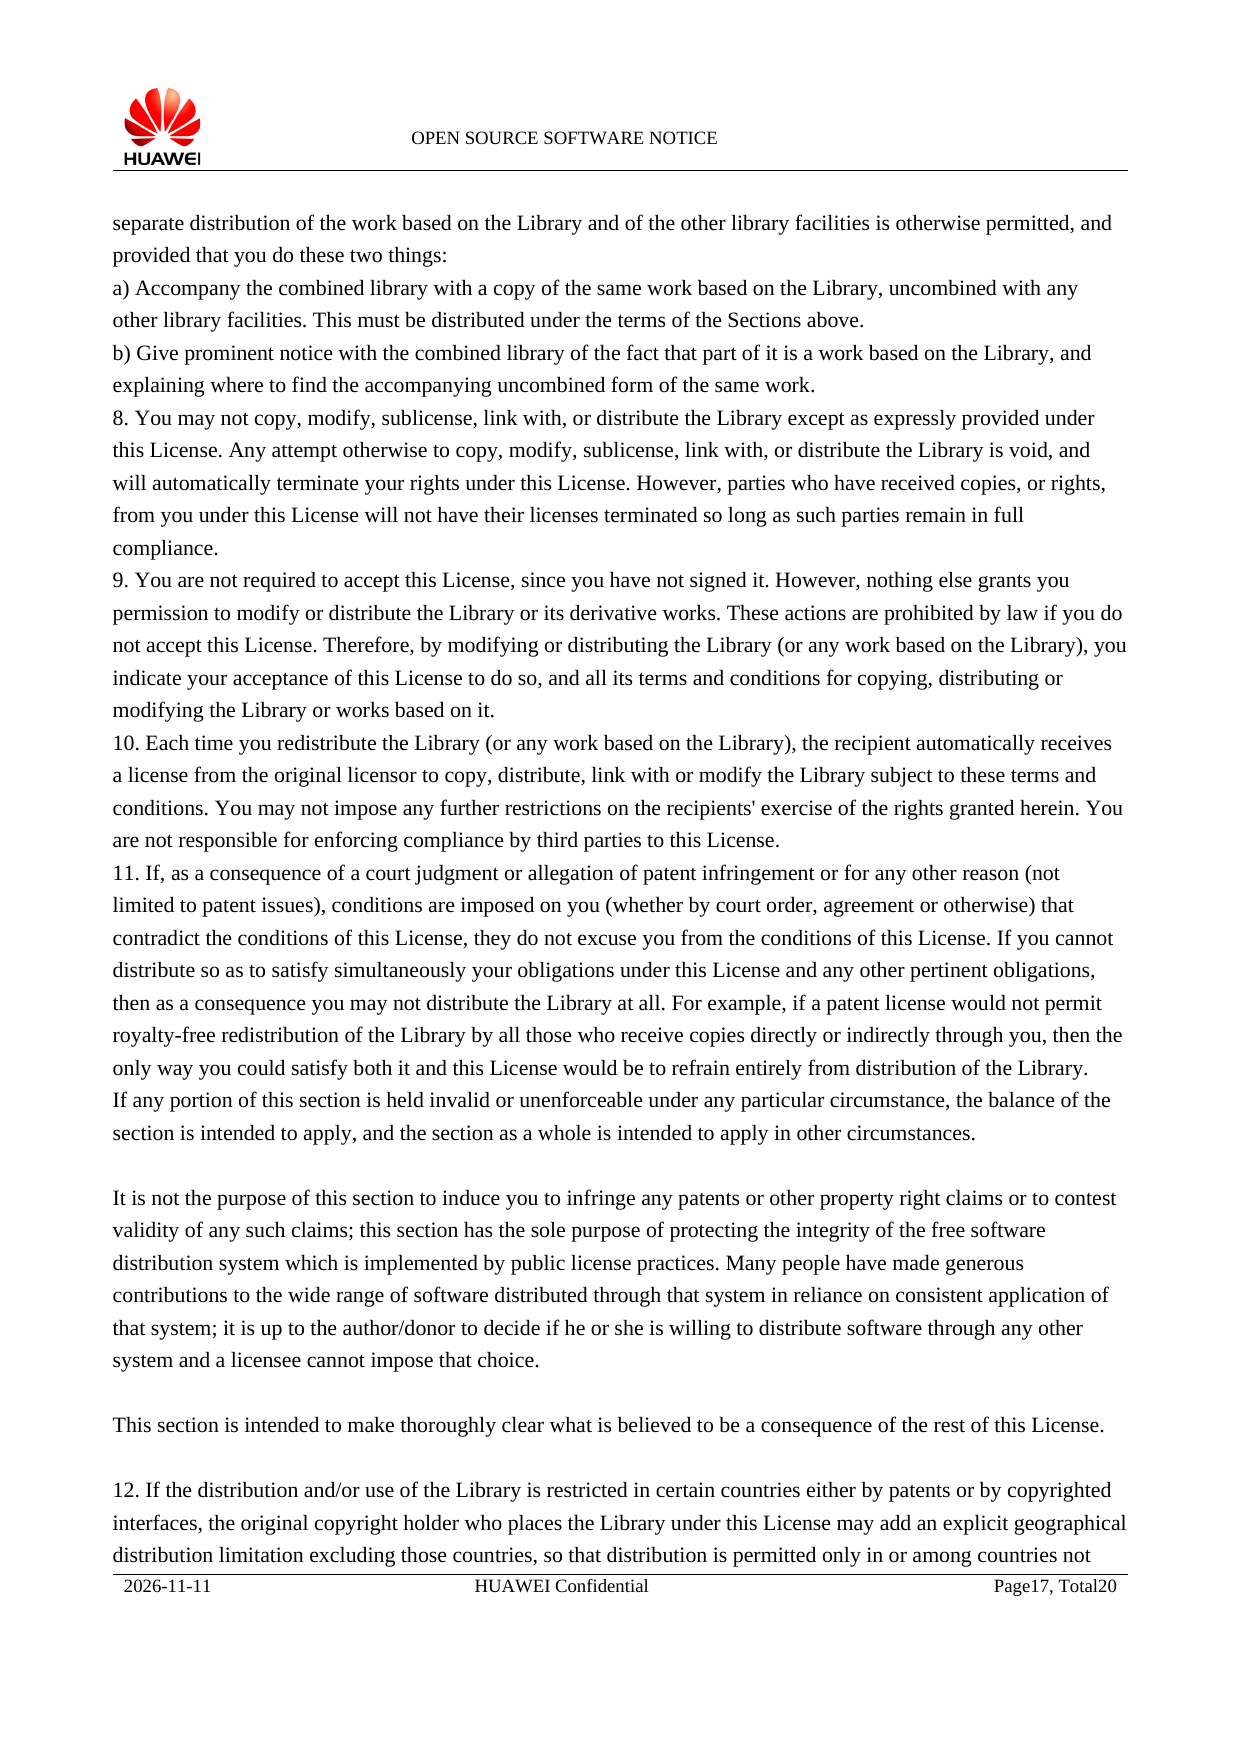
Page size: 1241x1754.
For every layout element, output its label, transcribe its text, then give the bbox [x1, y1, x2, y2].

picture [124, 88, 201, 165]
